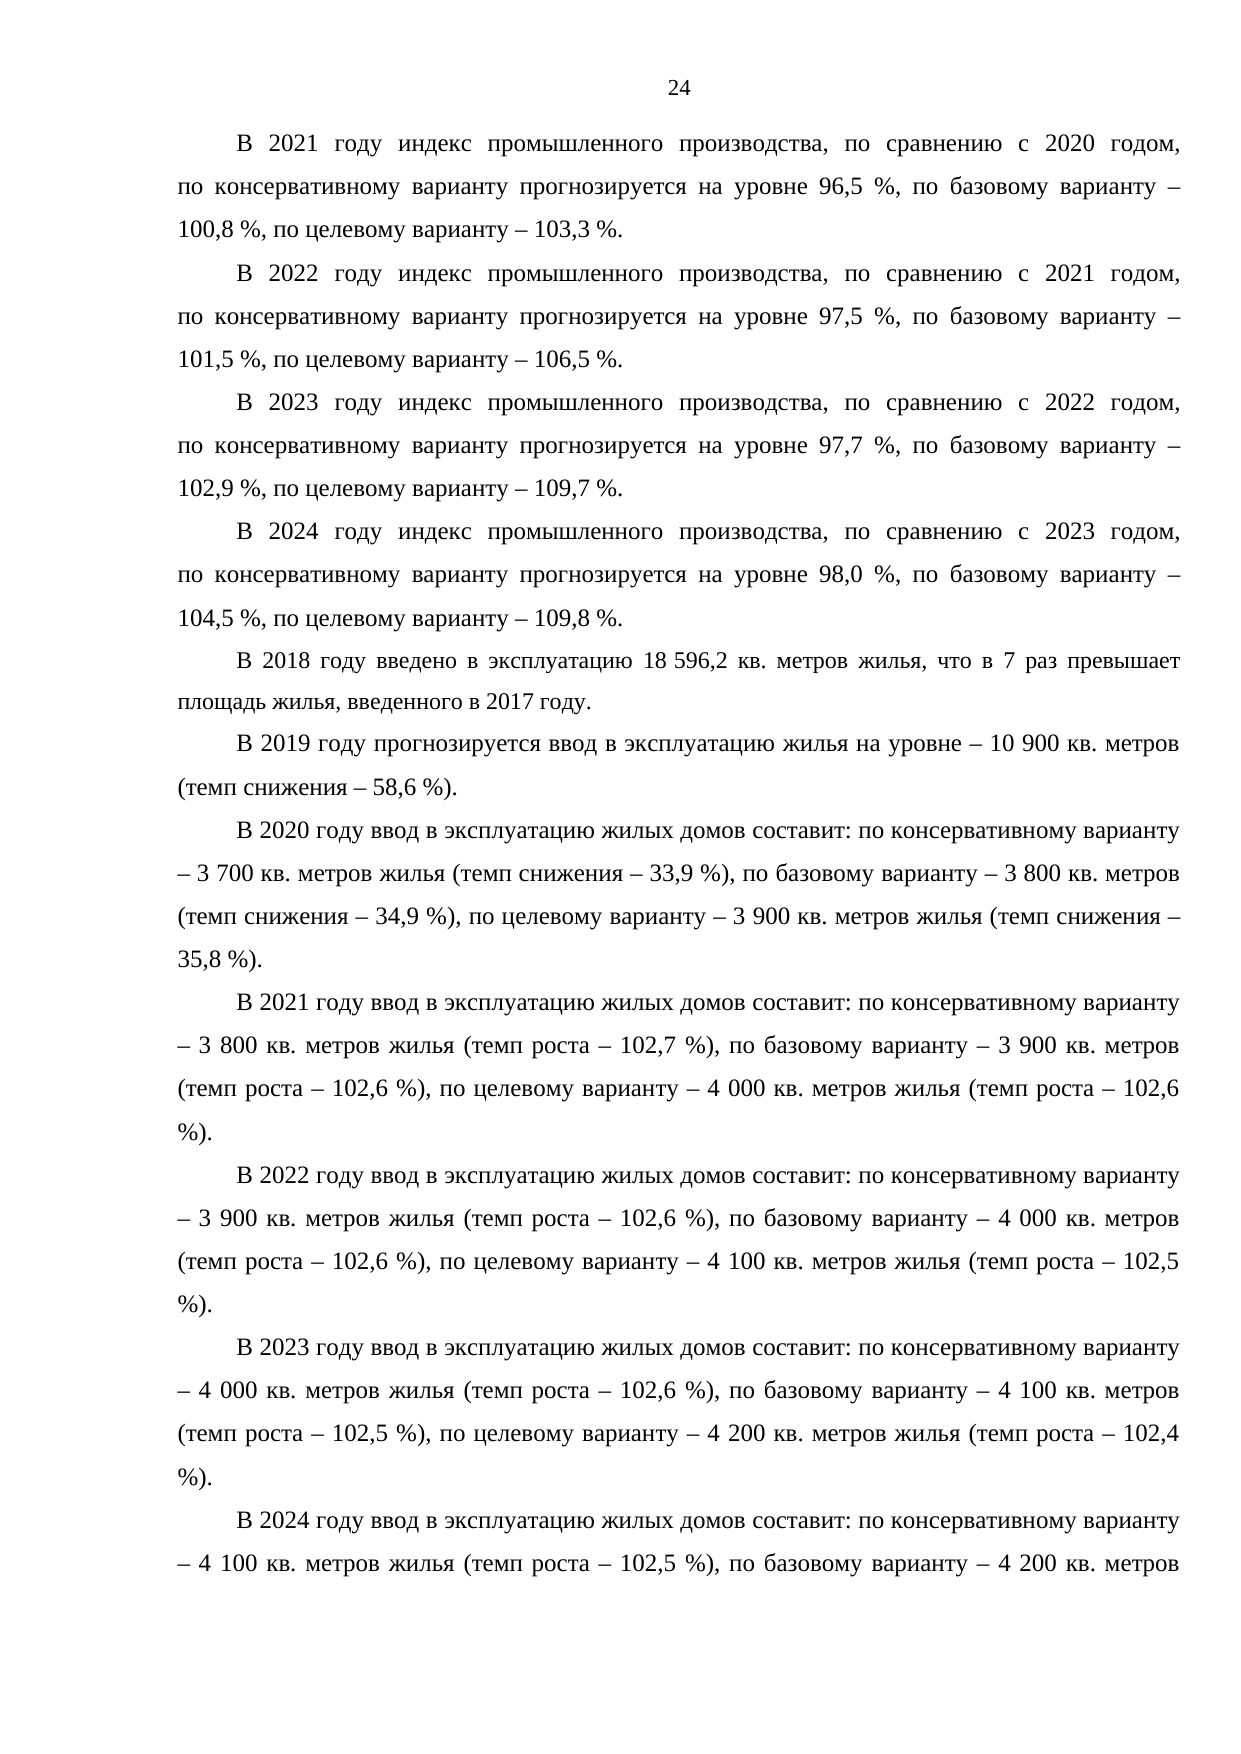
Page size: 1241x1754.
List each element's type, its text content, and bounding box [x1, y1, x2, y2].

text В 2023 году ввод в эксплуатацию жилых домов составит: по консервативному варианту – 4 000 кв. метров жилья (темп роста – 102,6 %), по базовому варианту – 4 100 кв. метров (темп роста – 102,5 %), по целевому варианту – 4 200 кв. метров жилья (темп роста – 102,4 %). [177, 1332, 1181, 1490]
text В 2021 году индекс промышленного производства, по сравнению с 2020 годом, по консервативному варианту прогнозируется на уровне 96,5 %, по базовому варианту – 100,8 %, по целевому варианту – 103,3 %. [177, 128, 1181, 243]
text В 2023 году индекс промышленного производства, по сравнению с 2022 годом, по консервативному варианту прогнозируется на уровне 97,7 %, по базовому варианту – 102,9 %, по целевому варианту – 109,7 %. [177, 387, 1181, 502]
text В 2022 году ввод в эксплуатацию жилых домов составит: по консервативному варианту – 3 900 кв. метров жилья (темп роста – 102,6 %), по базовому варианту – 4 000 кв. метров (темп роста – 102,6 %), по целевому варианту – 4 100 кв. метров жилья (темп роста – 102,5 %). [177, 1160, 1181, 1318]
text В 2022 году индекс промышленного производства, по сравнению с 2021 годом, по консервативному варианту прогнозируется на уровне 97,5 %, по базовому варианту – 101,5 %, по целевому варианту – 106,5 %. [177, 258, 1181, 373]
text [177, 1505, 1181, 1577]
text В 2019 году прогнозируется ввод в эксплуатацию жилья на уровне – 10 900 кв. метров (темп снижения – 58,6 %). [177, 728, 1181, 800]
text В 2018 году введено в эксплуатацию 18 596,2 кв. метров жилья, что в 7 раз превышает площадь жилья, введенного в 2017 году. [177, 646, 1181, 715]
text В 2024 году индекс промышленного производства, по сравнению с 2023 годом, по консервативному варианту прогнозируется на уровне 98,0 %, по базовому варианту – 104,5 %, по целевому варианту – 109,8 %. [177, 516, 1181, 631]
text В 2020 году ввод в эксплуатацию жилых домов составит: по консервативному варианту – 3 700 кв. метров жилья (темп снижения – 33,9 %), по базовому варианту – 3 800 кв. метров (темп снижения – 34,9 %), по целевому варианту – 3 900 кв. метров жилья (темп снижения – 35,8 %). [177, 815, 1181, 973]
text В 2021 году ввод в эксплуатацию жилых домов составит: по консервативному варианту – 3 800 кв. метров жилья (темп роста – 102,7 %), по базовому варианту – 3 900 кв. метров (темп роста – 102,6 %), по целевому варианту – 4 000 кв. метров жилья (темп роста – 102,6 %). [177, 987, 1181, 1145]
